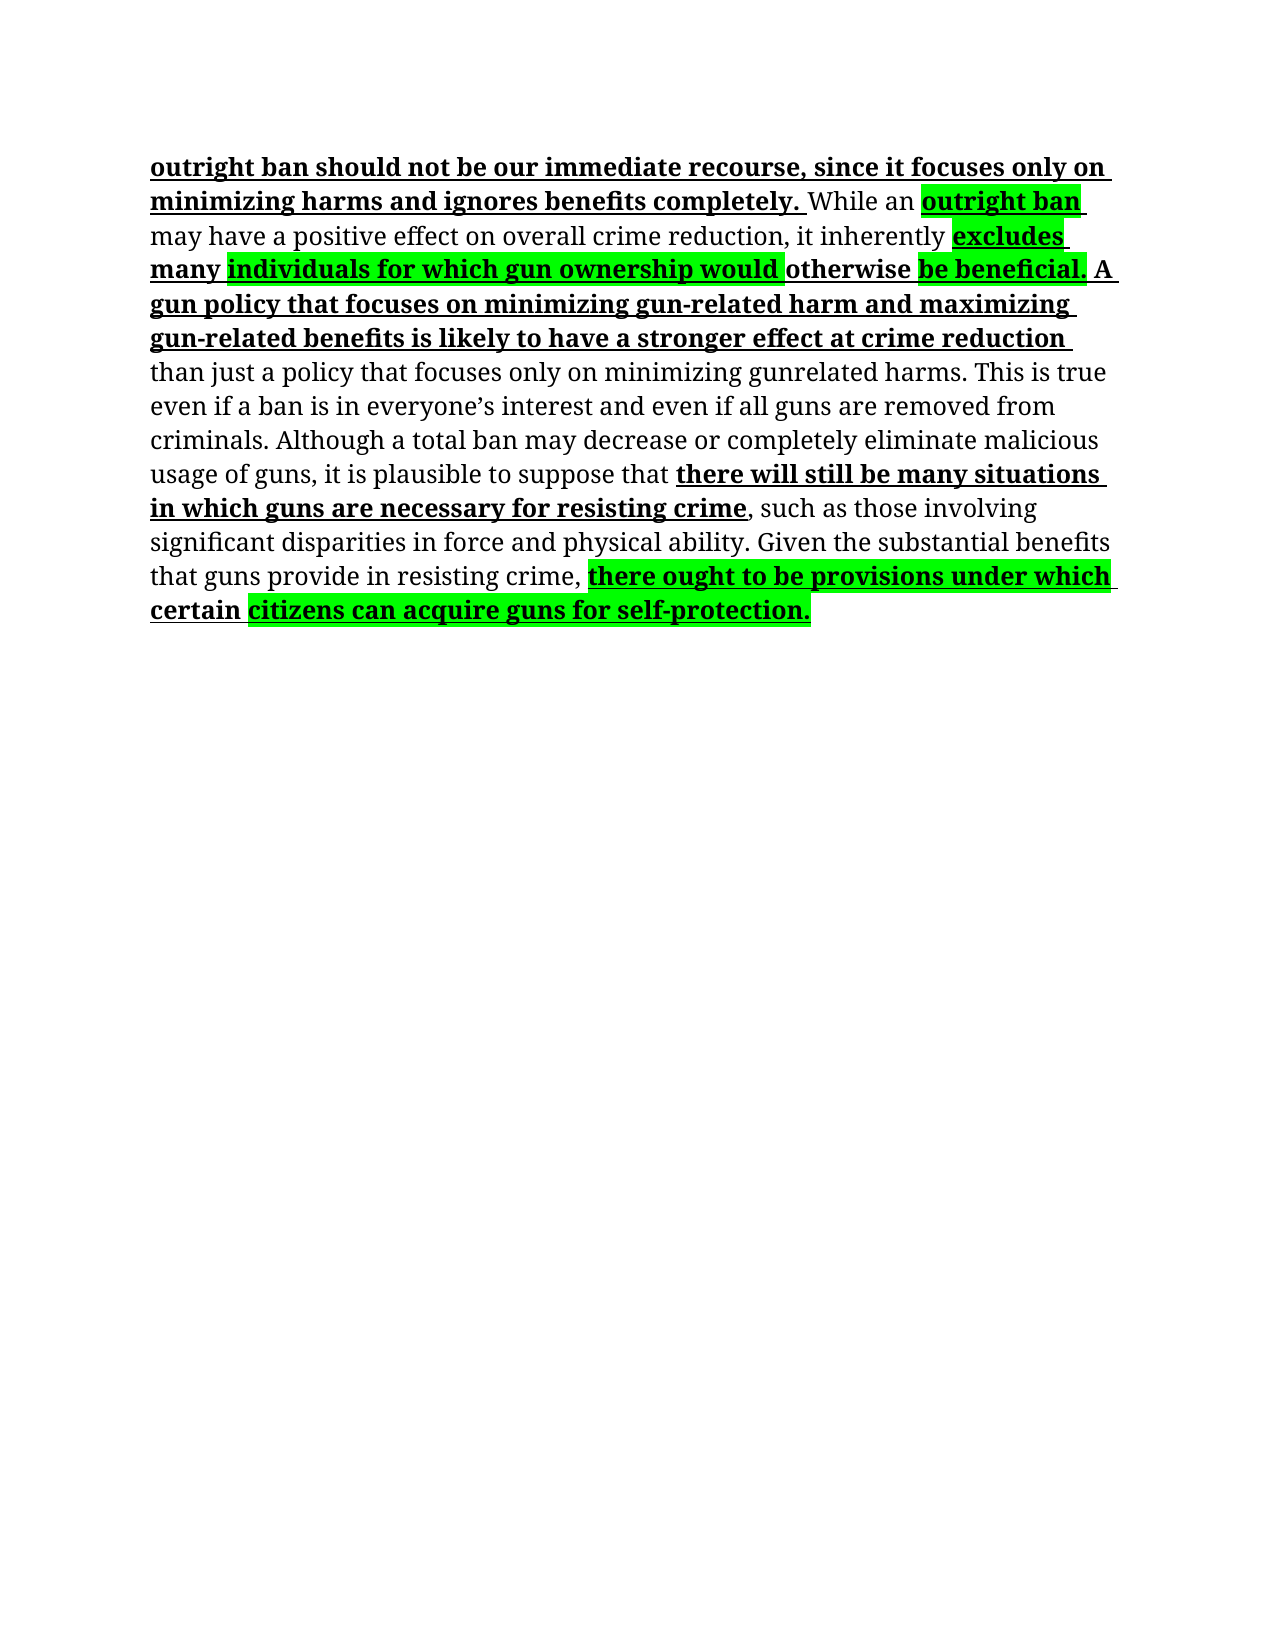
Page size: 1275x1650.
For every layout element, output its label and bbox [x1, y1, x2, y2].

text [150, 150, 1125, 627]
